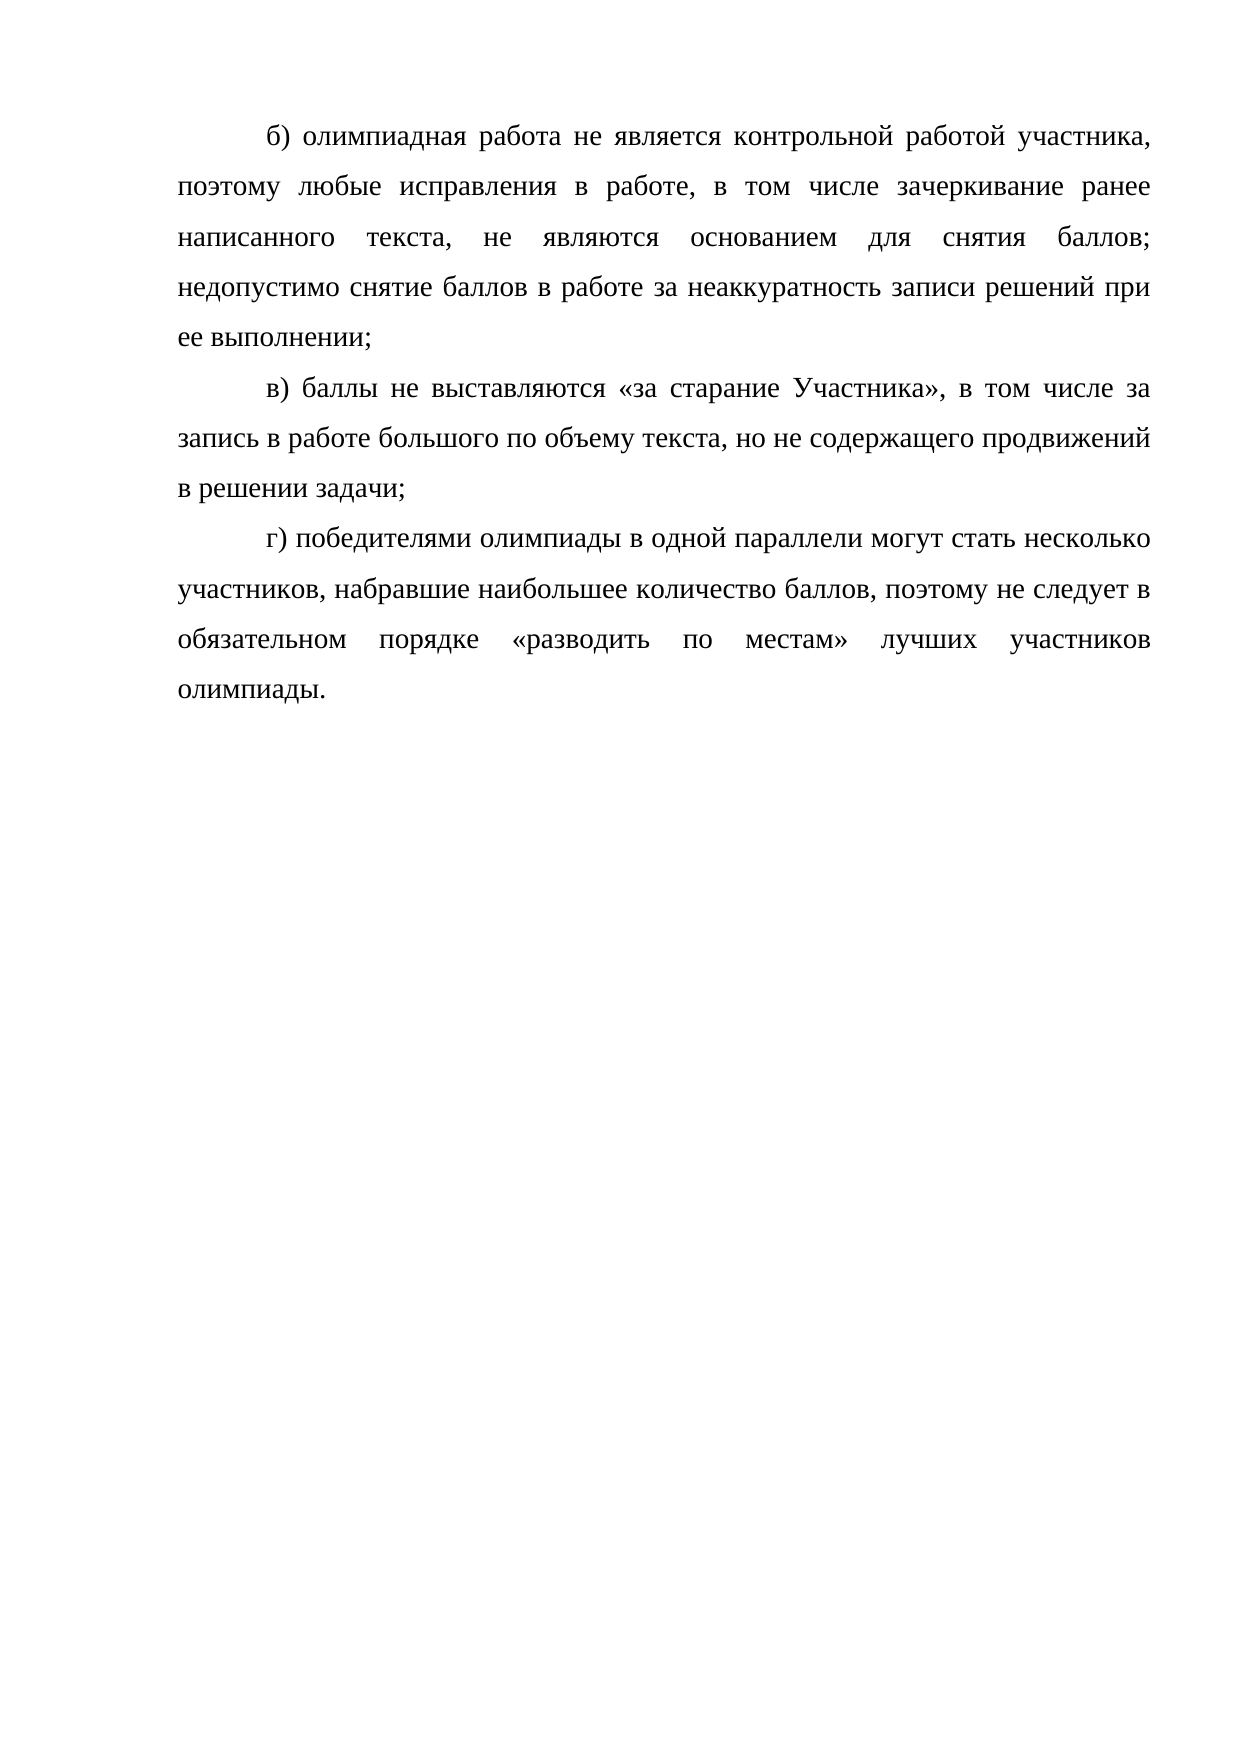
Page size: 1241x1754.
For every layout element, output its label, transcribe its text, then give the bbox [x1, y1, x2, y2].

text г) победителями олимпиады в одной параллели могут стать несколько участников, набравшие наибольшее количество баллов, поэтому не следует в обязательном порядке «разводить по местам» лучших участников олимпиады. [177, 521, 1152, 705]
text в) баллы не выставляются «за старание Участника», в том числе за запись в работе большого по объему текста, но не содержащего продвижений в решении задачи; [177, 370, 1152, 504]
text б) олимпиадная работа не является контрольной работой участника, поэтому любые исправления в работе, в том числе зачеркивание ранее написанного текста, не являются основанием для снятия баллов; недопустимо снятие баллов в работе за неаккуратность записи решений при ее выполнении; [177, 118, 1152, 353]
